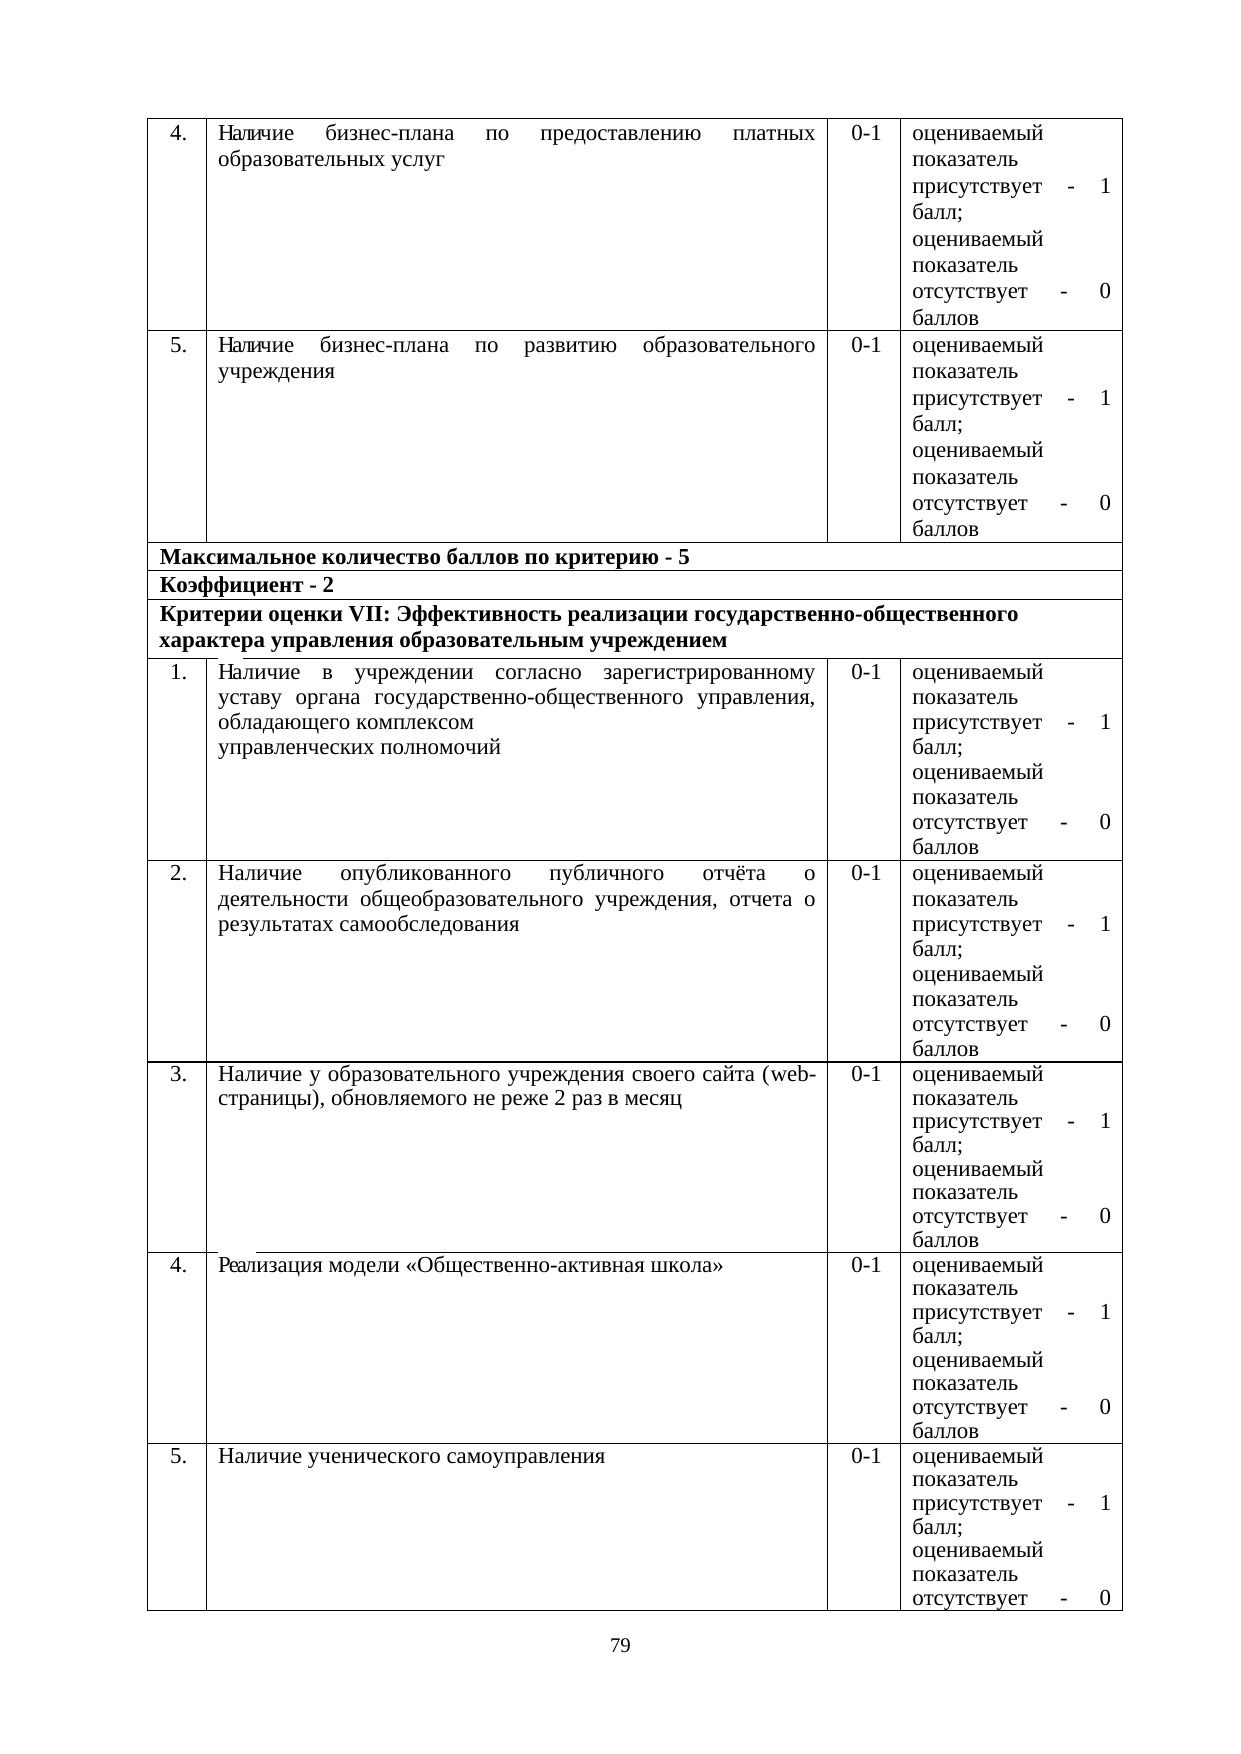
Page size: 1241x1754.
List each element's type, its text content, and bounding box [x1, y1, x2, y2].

table_cell оцениваемый показатель присутствует - 1 балл; оцениваемый показатель отсутствует - 0 баллов [901, 119, 1122, 330]
table_cell 0-1 [828, 1253, 900, 1443]
table_cell оцениваемый показатель присутствует - 1 балл; оцениваемый показатель отсутствует - 0 баллов [901, 659, 1122, 860]
table_cell 0-1 [828, 119, 900, 330]
table_cell Максимальное количество баллов по критерию - 5 [148, 543, 1122, 570]
table_cell оцениваемый показатель присутствует - 1 балл; оцениваемый показатель отсутствует - 0 баллов [901, 331, 1122, 542]
table_cell Наличие бизнес-плана по развитию образовательного учреждения [207, 331, 827, 542]
table_cell 0-1 [828, 1063, 900, 1252]
table_cell 4. [148, 1253, 206, 1443]
table_cell Коэффициент - 2 [148, 571, 1122, 599]
table_cell Наличие опубликованного публичного отчёта о деятельности общеобразовательного учреждения, отчета о результатах самообследования [207, 861, 827, 1061]
table_cell Наличие бизнес-плана по предоставлению платных образовательных услуг [207, 119, 827, 330]
table_cell 0-1 [828, 331, 900, 542]
table_cell Наличие в учреждении согласно зарегистрированному уставу органа государственно-общественного управления, обладающего комплексом управленческих полномочий [207, 659, 827, 860]
table_cell 5. [148, 1444, 206, 1610]
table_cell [901, 1444, 1122, 1610]
table_cell 0-1 [828, 659, 900, 860]
table_cell 4. [148, 119, 206, 330]
table_cell Реализация модели «Общественно-активная школа» [207, 1253, 827, 1443]
table_cell 2. [148, 861, 206, 1061]
table_cell 5. [148, 331, 206, 542]
table_cell 0-1 [828, 861, 900, 1061]
table_cell 3. [148, 1063, 206, 1252]
table_cell Наличие у образовательного учреждения своего сайта (web- страницы), обновляемого не реже 2 раз в месяц [207, 1063, 827, 1252]
table_cell Критерии оценки VII: Эффективность реализации государственно-общественного характера управления образовательным учреждением [148, 600, 1122, 658]
table_cell 1. [148, 659, 206, 860]
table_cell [901, 1253, 1122, 1443]
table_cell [207, 1444, 827, 1610]
table_cell оцениваемый показатель присутствует - 1 балл; оцениваемый показатель отсутствует - 0 баллов [901, 1063, 1122, 1252]
table_cell 0-1 [828, 1444, 900, 1610]
table_cell оцениваемый показатель присутствует - 1 балл; оцениваемый показатель отсутствует - 0 баллов [901, 861, 1122, 1061]
